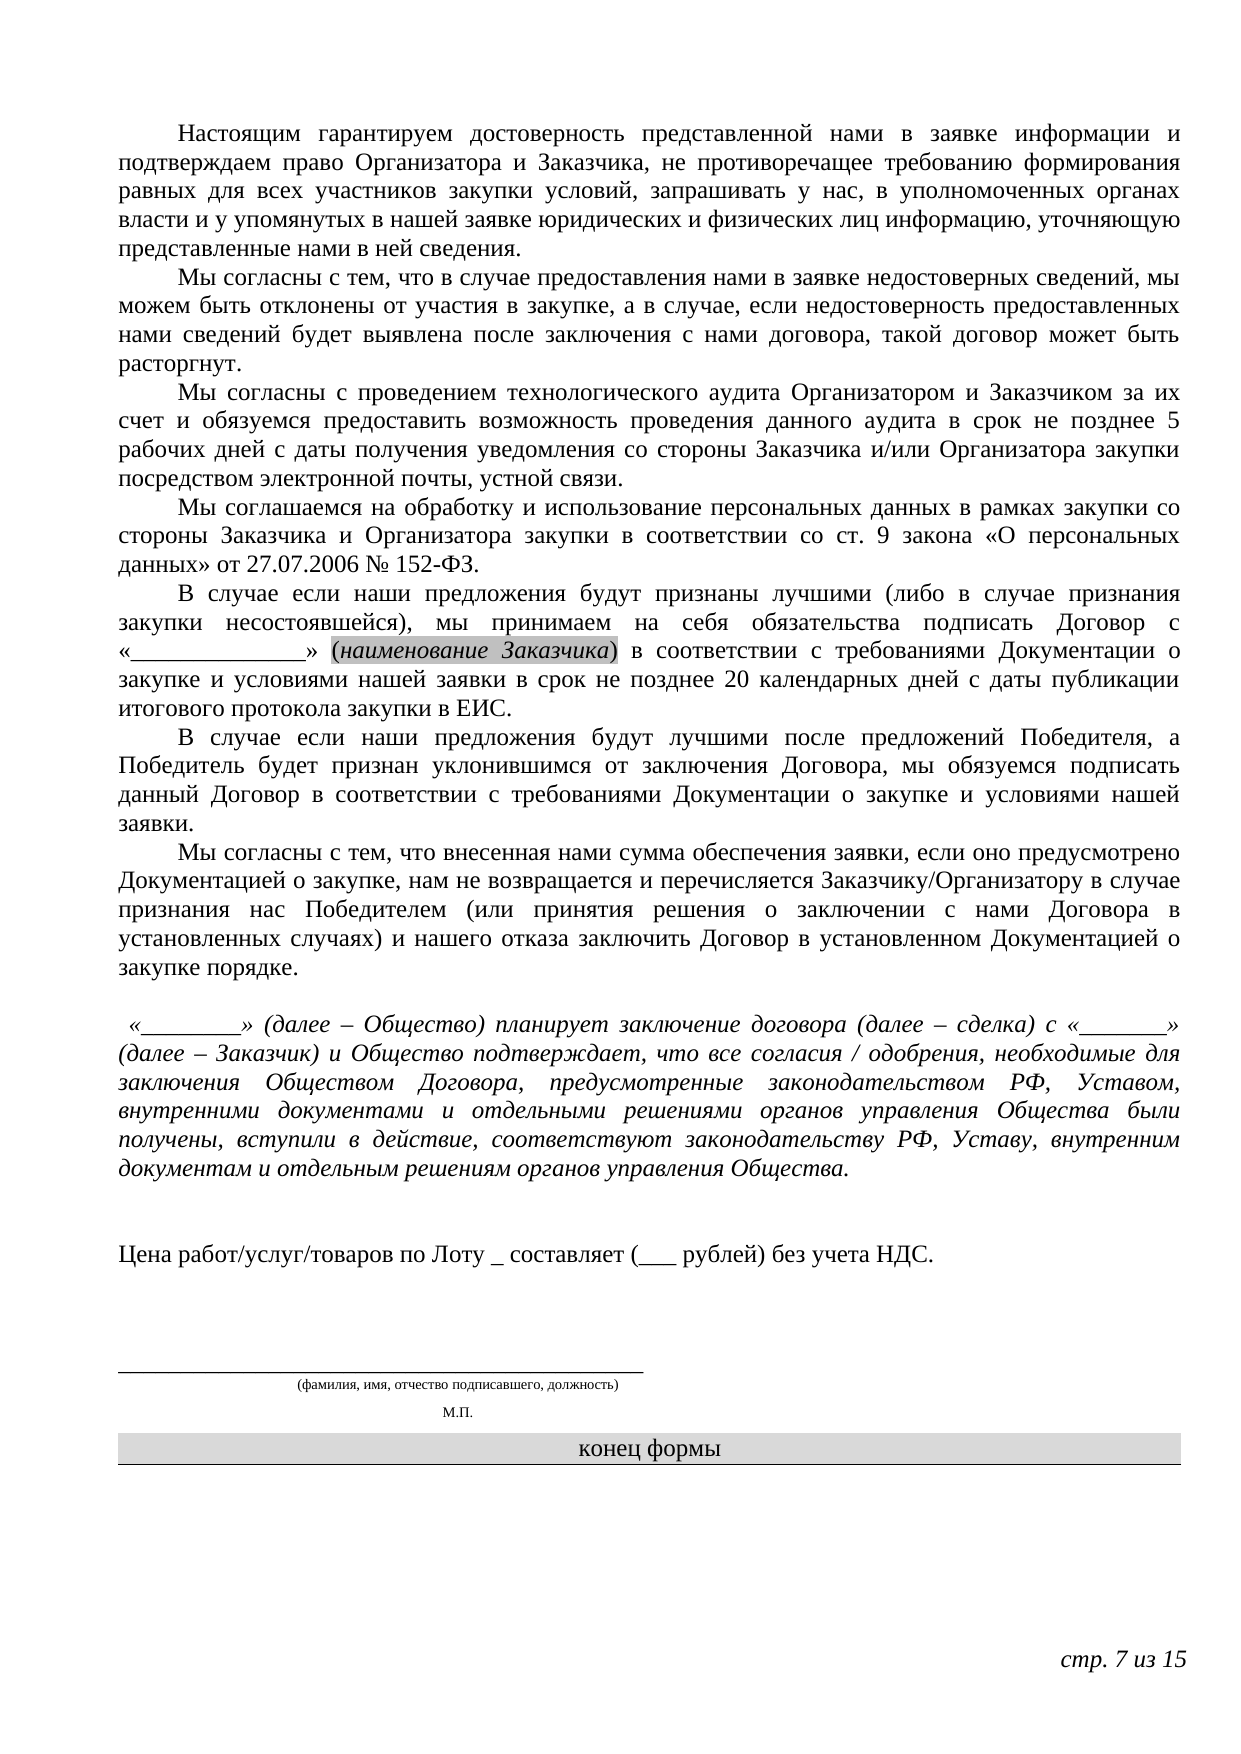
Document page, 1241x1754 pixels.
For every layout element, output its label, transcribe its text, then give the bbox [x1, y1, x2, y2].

text (фамилия, имя, отчество подписавшего, должность) [118, 1376, 797, 1404]
text В случае если наши предложения будут лучшими после предложений Победителя, а Победитель будет признан уклонившимся от заключения Договора, мы обязуемся подписать данный Договор в соответствии с требованиями Документации о закупке и условиями нашей заявки. [118, 722, 1181, 837]
text «________» (далее – Общество) планирует заключение договора (далее – сделка) с «_______» (далее – Заказчик) и Общество подтверждает, что все согласия / одобрения, необходимые для заключения Обществом Договора, предусмотренные законодательством РФ, Уставом, внутренними документами и отдельными решениями органов управления Общества были получены, вступили в действие, соответствуют законодательству РФ, Уставу, внутренним документам и отдельным решениям органов управления Общества. [118, 1009, 1181, 1182]
text Настоящим гарантируем достоверность представленной нами в заявке информации и подтверждаем право Организатора и Заказчика, не противоречащее требованию формирования равных для всех участников закупки условий, запрашивать у нас, в уполномоченных органах власти и у упомянутых в нашей заявке юридических и физических лиц информацию, уточняющую представленные нами в ней сведения. [118, 118, 1181, 262]
text __________________________________________ [118, 1347, 1181, 1376]
text Мы соглашаемся на обработку и использование персональных данных в рамках закупки со стороны Заказчика и Организатора закупки в соответствии со ст. 9 закона «О персональных данных» от 27.07.2006 № 152-ФЗ. [118, 492, 1181, 578]
text Мы согласны с проведением технологического аудита Организатором и Заказчиком за их счет и обязуемся предоставить возможность проведения данного аудита в срок не позднее 5 рабочих дней с даты получения уведомления со стороны Заказчика и/или Организатора закупки посредством электронной почты, устной связи. [118, 377, 1181, 492]
text Мы согласны с тем, что внесенная нами сумма обеспечения заявки, если оно предусмотрено Документацией о закупке, нам не возвращается и перечисляется Заказчику/Организатору в случае признания нас Победителем (или принятия решения о заключении с нами Договора в установленных случаях) и нашего отказа заключить Договор в установленном Документацией о закупке порядке. [118, 837, 1181, 981]
text В случае если наши предложения будут признаны лучшими (либо в случае признания закупки несостоявшейся), мы принимаем на себя обязательства подписать Договор с «______________» (наименование Заказчика) в соответствии с требованиями Документации о закупке и условиями нашей заявки в срок не позднее 20 календарных дней с даты публикации итогового протокола закупки в ЕИС. [118, 578, 1181, 722]
text Цена работ/услуг/товаров по Лоту _ составляет (___ рублей) без учета НДС. [118, 1239, 1181, 1268]
text конец формы [118, 1433, 1181, 1464]
text М.П. [118, 1404, 797, 1433]
text Мы согласны с тем, что в случае предоставления нами в заявке недостоверных сведений, мы можем быть отклонены от участия в закупке, а в случае, если недостоверность предоставленных нами сведений будет выявлена после заключения с нами договора, такой договор может быть расторгнут. [118, 262, 1181, 377]
